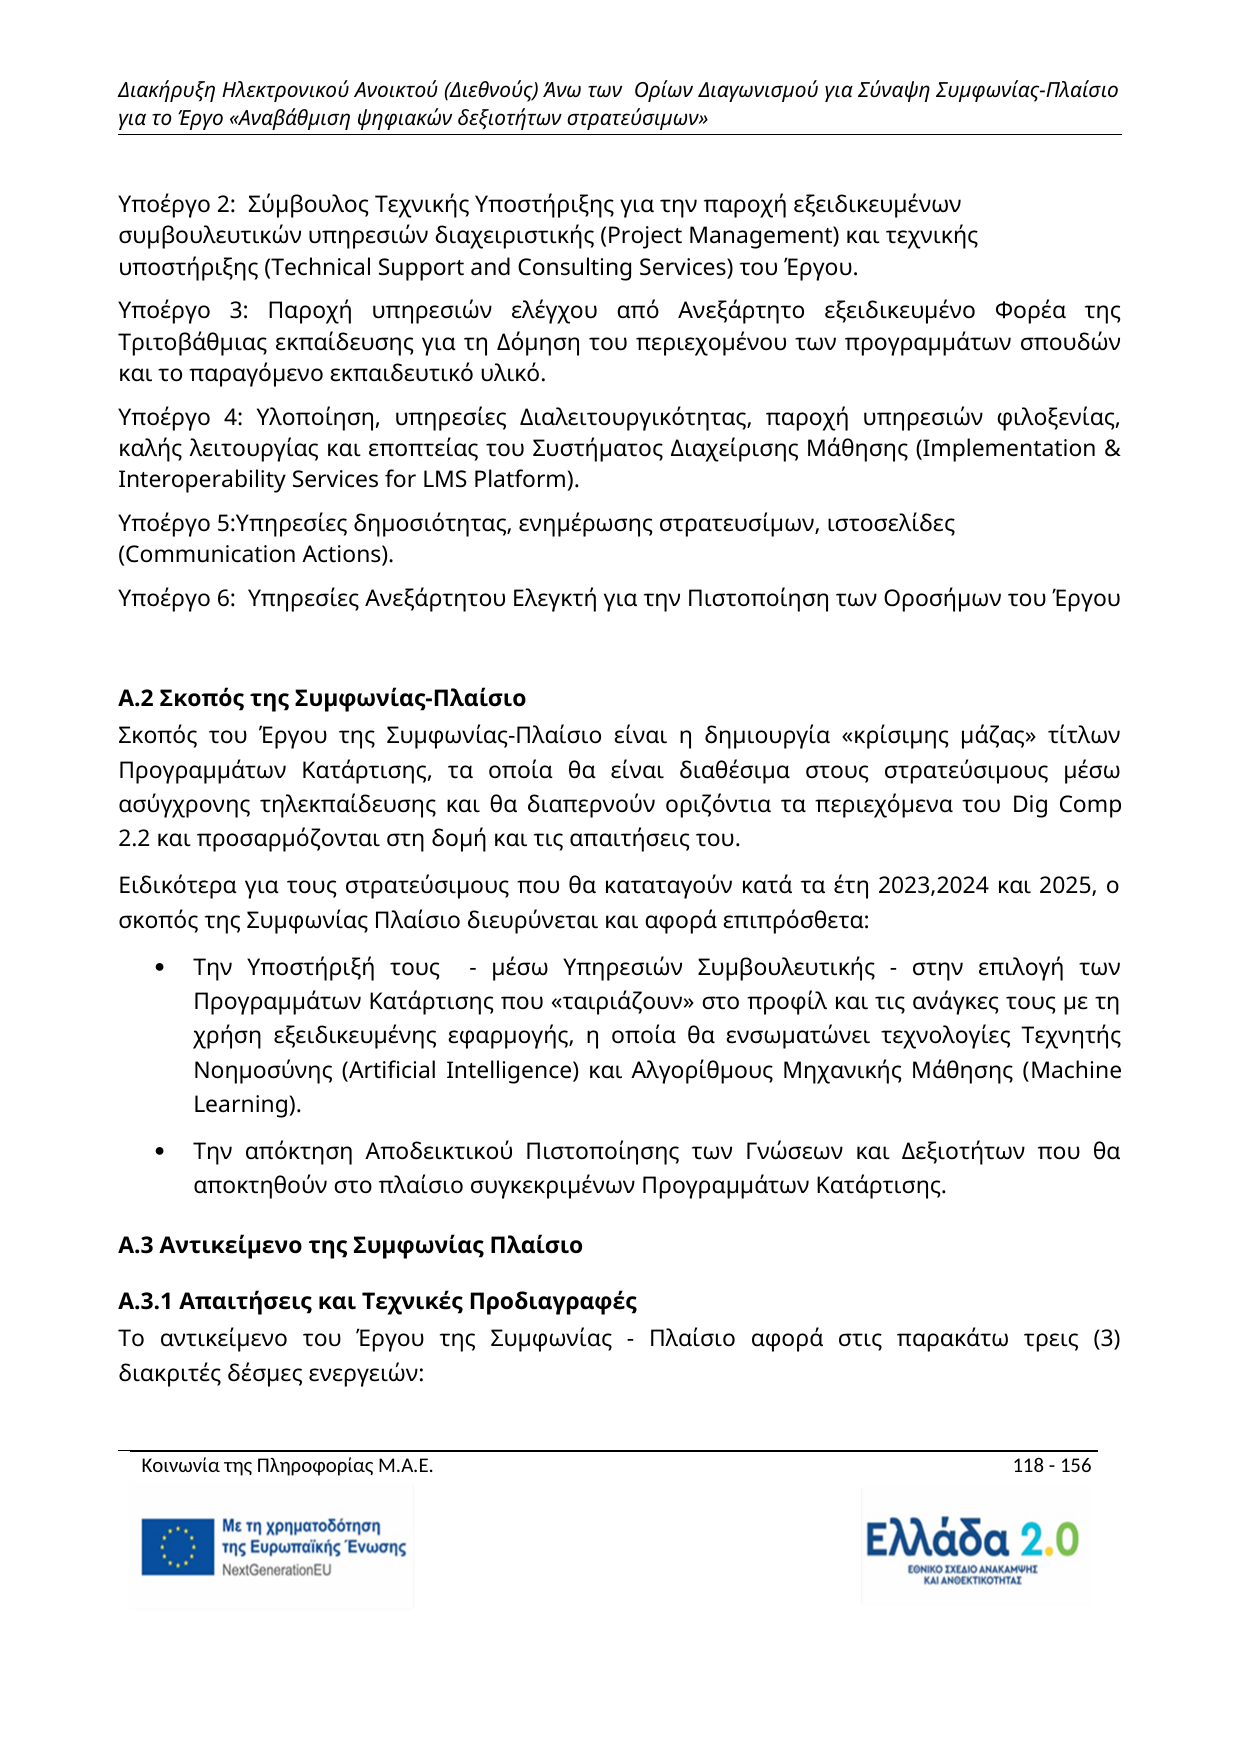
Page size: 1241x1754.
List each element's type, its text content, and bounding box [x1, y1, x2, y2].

list Την Υποστήριξή τους - μέσω Υπηρεσιών Συμβουλευτικής - στην επιλογή των Προγραμμάτων Κατάρτισης που «ταιριάζουν» στο προφίλ και τις ανάγκες τους με τη χρήση εξειδικευμένης εφαρμογής, η οποία θα ενσωματώνει τεχνολογίες Τεχνητής Νοημοσύνης (Artificial Intelligence) και Αλγορίθμους Μηχανικής Μάθησης (Machine Learning). [156, 951, 1122, 1119]
text Υποέργο 4: Υλοποίηση, υπηρεσίες Διαλειτουργικότητας, παροχή υπηρεσιών φιλοξενίας, καλής λειτουργίας και εποπτείας του Συστήματος Διαχείρισης Μάθησης (Implementation & Interoperability Services for LMS Platform). [118, 401, 1122, 494]
text Υποέργο 2: Σύμβουλος Τεχνικής Υποστήριξης για την παροχή εξειδικευμένων συμβουλευτικών υπηρεσιών διαχειριστικής (Project Management) και τεχνικής υποστήριξης (Technical Support and Consulting Services) του Έργου. [118, 188, 1122, 282]
text Υποέργο 3: Παροχή υπηρεσιών ελέγχου από Ανεξάρτητο εξειδικευμένο Φορέα της Τριτοβάθμιας εκπαίδευσης για τη Δόμηση του περιεχομένου των προγραμμάτων σπουδών και το παραγόμενο εκπαιδευτικό υλικό. [118, 294, 1122, 388]
subtitle Α.2 Σκοπός της Συμφωνίας-Πλαίσιο [118, 682, 1122, 713]
subtitle Α.3.1 Απαιτήσεις και Τεχνικές Προδιαγραφές [118, 1285, 1122, 1316]
text Σκοπός του Έργου της Συμφωνίας-Πλαίσιο είναι η δημιουργία «κρίσιμης μάζας» τίτλων Προγραμμάτων Κατάρτισης, τα οποία θα είναι διαθέσιμα στους στρατεύσιμους μέσω ασύγχρονης τηλεκπαίδευσης και θα διαπερνούν οριζόντια τα περιεχόμενα του Dig Comp 2.2 και προσαρμόζονται στη δομή και τις απαιτήσεις του. [118, 719, 1122, 854]
text Το αντικείμενο του Έργου της Συμφωνίας - Πλαίσιο αφορά στις παρακάτω τρεις (3) διακριτές δέσμες ενεργειών: [118, 1322, 1122, 1388]
text Υποέργο 6: Υπηρεσίες Ανεξάρτητου Ελεγκτή για την Πιστοποίηση των Οροσήμων του Έργου [118, 582, 1122, 613]
text Ειδικότερα για τους στρατεύσιμους που θα καταταγούν κατά τα έτη 2023,2024 και 2025, ο σκοπός της Συμφωνίας Πλαίσιο διευρύνεται και αφορά επιπρόσθετα: [118, 869, 1122, 935]
list Την απόκτηση Αποδεικτικού Πιστοποίησης των Γνώσεων και Δεξιοτήτων που θα αποκτηθούν στο πλαίσιο συγκεκριμένων Προγραμμάτων Κατάρτισης. [156, 1135, 1122, 1201]
subtitle Α.3 Αντικείμενο της Συμφωνίας Πλαίσιο [118, 1229, 1122, 1260]
picture [118, 1478, 1092, 1670]
text Υποέργο 5:Υπηρεσίες δημοσιότητας, ενημέρωσης στρατευσίμων, ιστοσελίδες (Communication Actions). [118, 507, 1122, 569]
